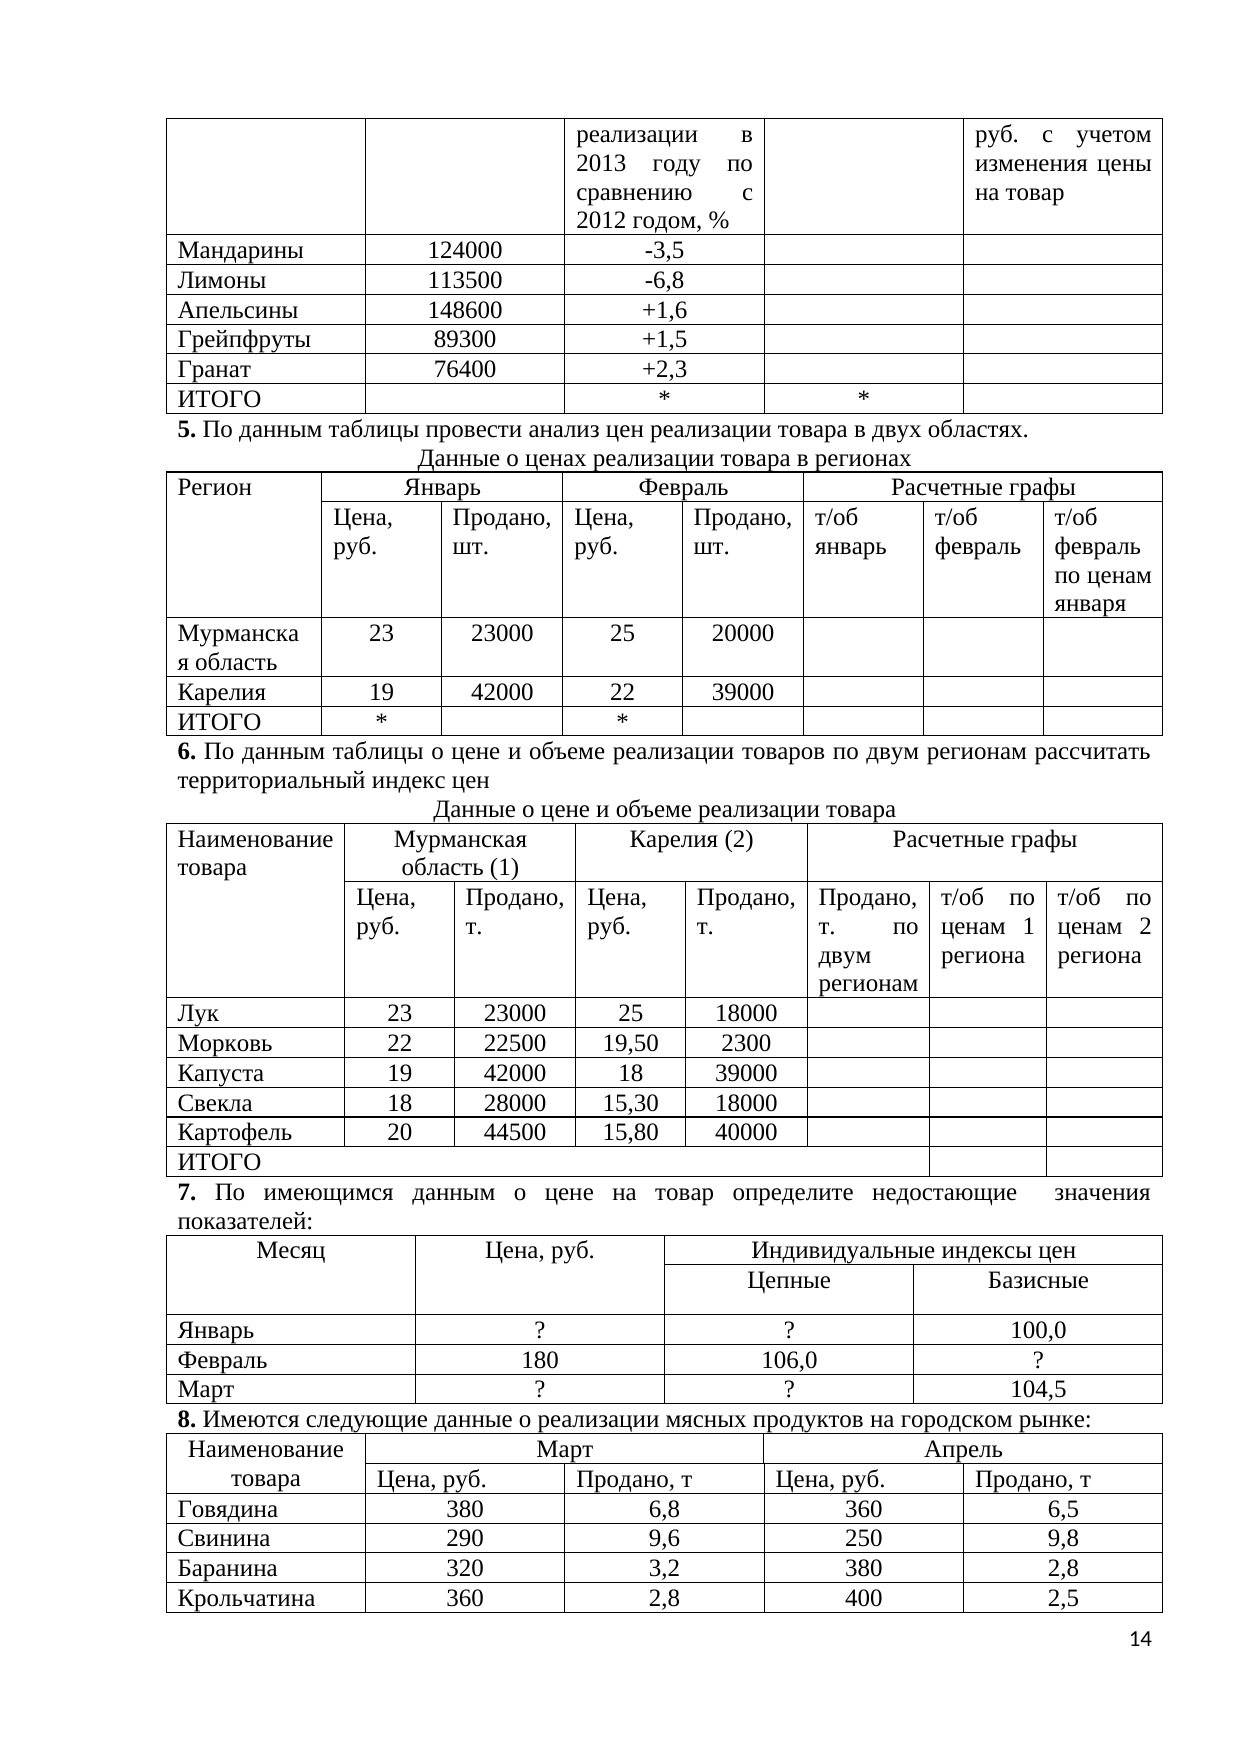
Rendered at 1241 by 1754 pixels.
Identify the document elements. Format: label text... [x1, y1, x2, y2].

table_cell Лимоны [167, 265, 365, 294]
table_cell Свекла [167, 1088, 344, 1116]
text 6. По данным таблицы о цене и объеме реализации товаров по двум регионам рассчитать территориальный индекс цен [177, 736, 1152, 794]
table_cell [804, 707, 923, 735]
table_cell Капуста [167, 1058, 344, 1087]
table_cell 113500 [366, 265, 564, 294]
table_header Регион [167, 473, 321, 617]
table_cell [930, 1058, 1046, 1087]
table_cell 9,6 [565, 1524, 764, 1552]
table_cell Крольчатина [167, 1583, 365, 1612]
table_cell Цена, руб. [345, 882, 454, 997]
table_cell ? [416, 1375, 664, 1403]
table_cell ? [665, 1375, 913, 1403]
table_cell 380 [366, 1494, 564, 1522]
table_cell 22500 [455, 1028, 575, 1057]
table_cell индекс [765, 119, 963, 234]
text 8. Имеются следующие данные о реализации мясных продуктов на городском рынке: [177, 1404, 1152, 1433]
table_cell [1044, 677, 1162, 706]
table_cell 290 [366, 1524, 564, 1552]
table_cell [804, 618, 923, 676]
table_cell 6,5 [964, 1494, 1162, 1522]
table_cell 19 [322, 677, 441, 706]
table_cell 42000 [455, 1058, 575, 1087]
table_cell 2,8 [565, 1583, 764, 1612]
table_cell [1047, 1058, 1162, 1087]
table_cell Картофель [167, 1118, 344, 1146]
table_cell [765, 295, 963, 323]
table_cell 39000 [686, 1058, 807, 1087]
table_cell 15,30 [576, 1088, 685, 1116]
table_cell 2,8 [964, 1553, 1162, 1582]
table_cell т/об январь [804, 502, 923, 617]
table_header Индивидуальные индексы цен [665, 1236, 1162, 1264]
table_cell Цена, руб. [765, 1464, 963, 1493]
table_cell 15,80 [576, 1118, 685, 1146]
table_cell [1047, 1088, 1162, 1116]
table_cell Март [167, 1375, 415, 1403]
table_header Карелия (2) [576, 824, 807, 881]
table_cell ИТОГО [167, 1147, 929, 1176]
table_cell Баранина [167, 1553, 365, 1582]
table_cell Гранат [167, 354, 365, 383]
table_cell 19,50 [576, 1028, 685, 1057]
table_cell [765, 325, 963, 353]
table_cell Морковь [167, 1028, 344, 1057]
table_cell [930, 1088, 1046, 1116]
table_header Месяц [167, 1236, 415, 1314]
table_cell 40000 [686, 1118, 807, 1146]
table_cell 19 [345, 1058, 454, 1087]
table_cell [1047, 1147, 1162, 1176]
table_cell 89300 [366, 325, 564, 353]
table_cell [1044, 618, 1162, 676]
table_cell Базисные [914, 1265, 1162, 1314]
table_cell [808, 998, 929, 1027]
table_cell [964, 384, 1162, 413]
table_cell 25 [576, 998, 685, 1027]
text 7. По имеющимся данным о цене на товар определите недостающие значения показателей: [177, 1177, 1152, 1234]
table_cell 18 [345, 1088, 454, 1116]
table_cell [924, 707, 1043, 735]
table_cell Говядина [167, 1494, 365, 1522]
table_cell Апельсины [167, 295, 365, 323]
table_header Февраль [563, 473, 803, 501]
table_cell [1047, 998, 1162, 1027]
table_cell [808, 1058, 929, 1087]
table_cell Цена, руб. [322, 502, 441, 617]
table_cell [804, 677, 923, 706]
table_cell 2,5 [964, 1583, 1162, 1612]
table_cell т/об по ценам 2 региона [1047, 882, 1162, 997]
table_cell [808, 1088, 929, 1116]
table_cell * [565, 384, 764, 413]
table_header Наименование товара [167, 824, 344, 997]
table_cell ИТОГО [167, 384, 365, 413]
table_cell 23 [322, 618, 441, 676]
table_cell [1047, 1118, 1162, 1146]
text Данные о цене и объеме реализации товара [177, 794, 1152, 823]
table_cell 22 [563, 677, 682, 706]
table_cell [1047, 1028, 1162, 1057]
table_header Март [366, 1434, 763, 1463]
table_cell 18000 [686, 998, 807, 1027]
table_cell Лук [167, 998, 344, 1027]
table_cell Свинина [167, 1524, 365, 1552]
table_cell Цена, руб. [366, 1464, 564, 1493]
table_cell 18000 [686, 1088, 807, 1116]
table_cell Продано, т. [455, 882, 575, 997]
table_header Расчетные графы [804, 473, 1162, 501]
text Данные о ценах реализации товара в регионах [177, 443, 1152, 471]
table_cell т/об по ценам 1 региона [930, 882, 1046, 997]
table_cell 320 [366, 1553, 564, 1582]
table_cell Мурманская область [167, 618, 321, 676]
table_cell 9,8 [964, 1524, 1162, 1552]
table_cell ? [914, 1345, 1162, 1373]
table_cell 20000 [683, 618, 803, 676]
table_cell [930, 998, 1046, 1027]
table_cell 42000 [442, 677, 562, 706]
table_cell Грейпфруты [167, 325, 365, 353]
table_cell Продано, т [565, 1464, 764, 1493]
table_cell т/об февраль по ценам января [1044, 502, 1162, 617]
table_cell Карелия [167, 677, 321, 706]
table_cell [930, 1147, 1046, 1176]
table_cell 22 [345, 1028, 454, 1057]
table_cell -6,8 [565, 265, 764, 294]
table_cell Продано, шт. [442, 502, 562, 617]
table_cell ? [416, 1315, 664, 1344]
table_cell 104,5 [914, 1375, 1162, 1403]
table_header Мурманская область (1) [345, 824, 575, 881]
table_cell Продано, т. по двум регионам [808, 882, 929, 997]
table_cell 18 [576, 1058, 685, 1087]
table_cell [964, 235, 1162, 264]
table_cell 360 [765, 1494, 963, 1522]
table_cell 3,2 [565, 1553, 764, 1582]
table_cell 6,8 [565, 1494, 764, 1522]
table_cell [964, 354, 1162, 383]
table_cell [808, 1118, 929, 1146]
table_cell Цена, руб. [563, 502, 682, 617]
table_cell [683, 707, 803, 735]
table_cell [964, 295, 1162, 323]
table_header Апрель [764, 1434, 1162, 1463]
table_cell Продано, шт. [683, 502, 803, 617]
table_cell ? [665, 1315, 913, 1344]
table_cell 180 [416, 1345, 664, 1373]
table_cell [924, 677, 1043, 706]
table_cell Мандарины [167, 235, 365, 264]
table_cell 44500 [455, 1118, 575, 1146]
table_cell [442, 707, 562, 735]
table_cell 2300 [686, 1028, 807, 1057]
table_cell Цепные [665, 1265, 913, 1314]
table_cell 28000 [455, 1088, 575, 1116]
table_cell т/об февраль [924, 502, 1043, 617]
table_cell * [563, 707, 682, 735]
table_cell Цена, руб. [576, 882, 685, 997]
table_cell * [765, 384, 963, 413]
table_cell [964, 325, 1162, 353]
table_cell Февраль [167, 1345, 415, 1373]
table_header Расчетные графы [808, 824, 1162, 881]
table_cell Январь [167, 1315, 415, 1344]
table_cell [808, 1028, 929, 1057]
table_header Январь [322, 473, 562, 501]
table_cell Продано, т. [686, 882, 807, 997]
table_cell 20 [345, 1118, 454, 1146]
table_cell +1,6 [565, 295, 764, 323]
table_cell 23000 [455, 998, 575, 1027]
table_cell [366, 384, 564, 413]
table_cell 360 [366, 1583, 564, 1612]
table_cell 148600 [366, 295, 564, 323]
table_cell +1,5 [565, 325, 764, 353]
table_cell +2,3 [565, 354, 764, 383]
table_cell [765, 265, 963, 294]
table_header Наименование товара [167, 1434, 365, 1493]
table_cell 380 [765, 1553, 963, 1582]
table_header Цена, руб. [416, 1236, 664, 1314]
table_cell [964, 119, 1162, 234]
table_cell 23000 [442, 618, 562, 676]
table_cell [964, 265, 1162, 294]
table_cell ИТОГО [167, 707, 321, 735]
table_cell 100,0 [914, 1315, 1162, 1344]
table_cell [930, 1118, 1046, 1146]
table_cell 106,0 [665, 1345, 913, 1373]
table_cell 250 [765, 1524, 963, 1552]
table_cell [930, 1028, 1046, 1057]
text 5. По данным таблицы провести анализ цен реализации товара в двух областях. [177, 414, 1152, 443]
table_cell 400 [765, 1583, 963, 1612]
table_cell [765, 354, 963, 383]
table_cell 76400 [366, 354, 564, 383]
table_cell * [322, 707, 441, 735]
table_cell [765, 235, 963, 264]
table_cell 124000 [366, 235, 564, 264]
table_cell Продано, т [964, 1464, 1162, 1493]
table_cell -3,5 [565, 235, 764, 264]
table_cell 25 [563, 618, 682, 676]
table_cell [924, 618, 1043, 676]
table_cell [1044, 707, 1162, 735]
table_cell 23 [345, 998, 454, 1027]
table_cell 39000 [683, 677, 803, 706]
